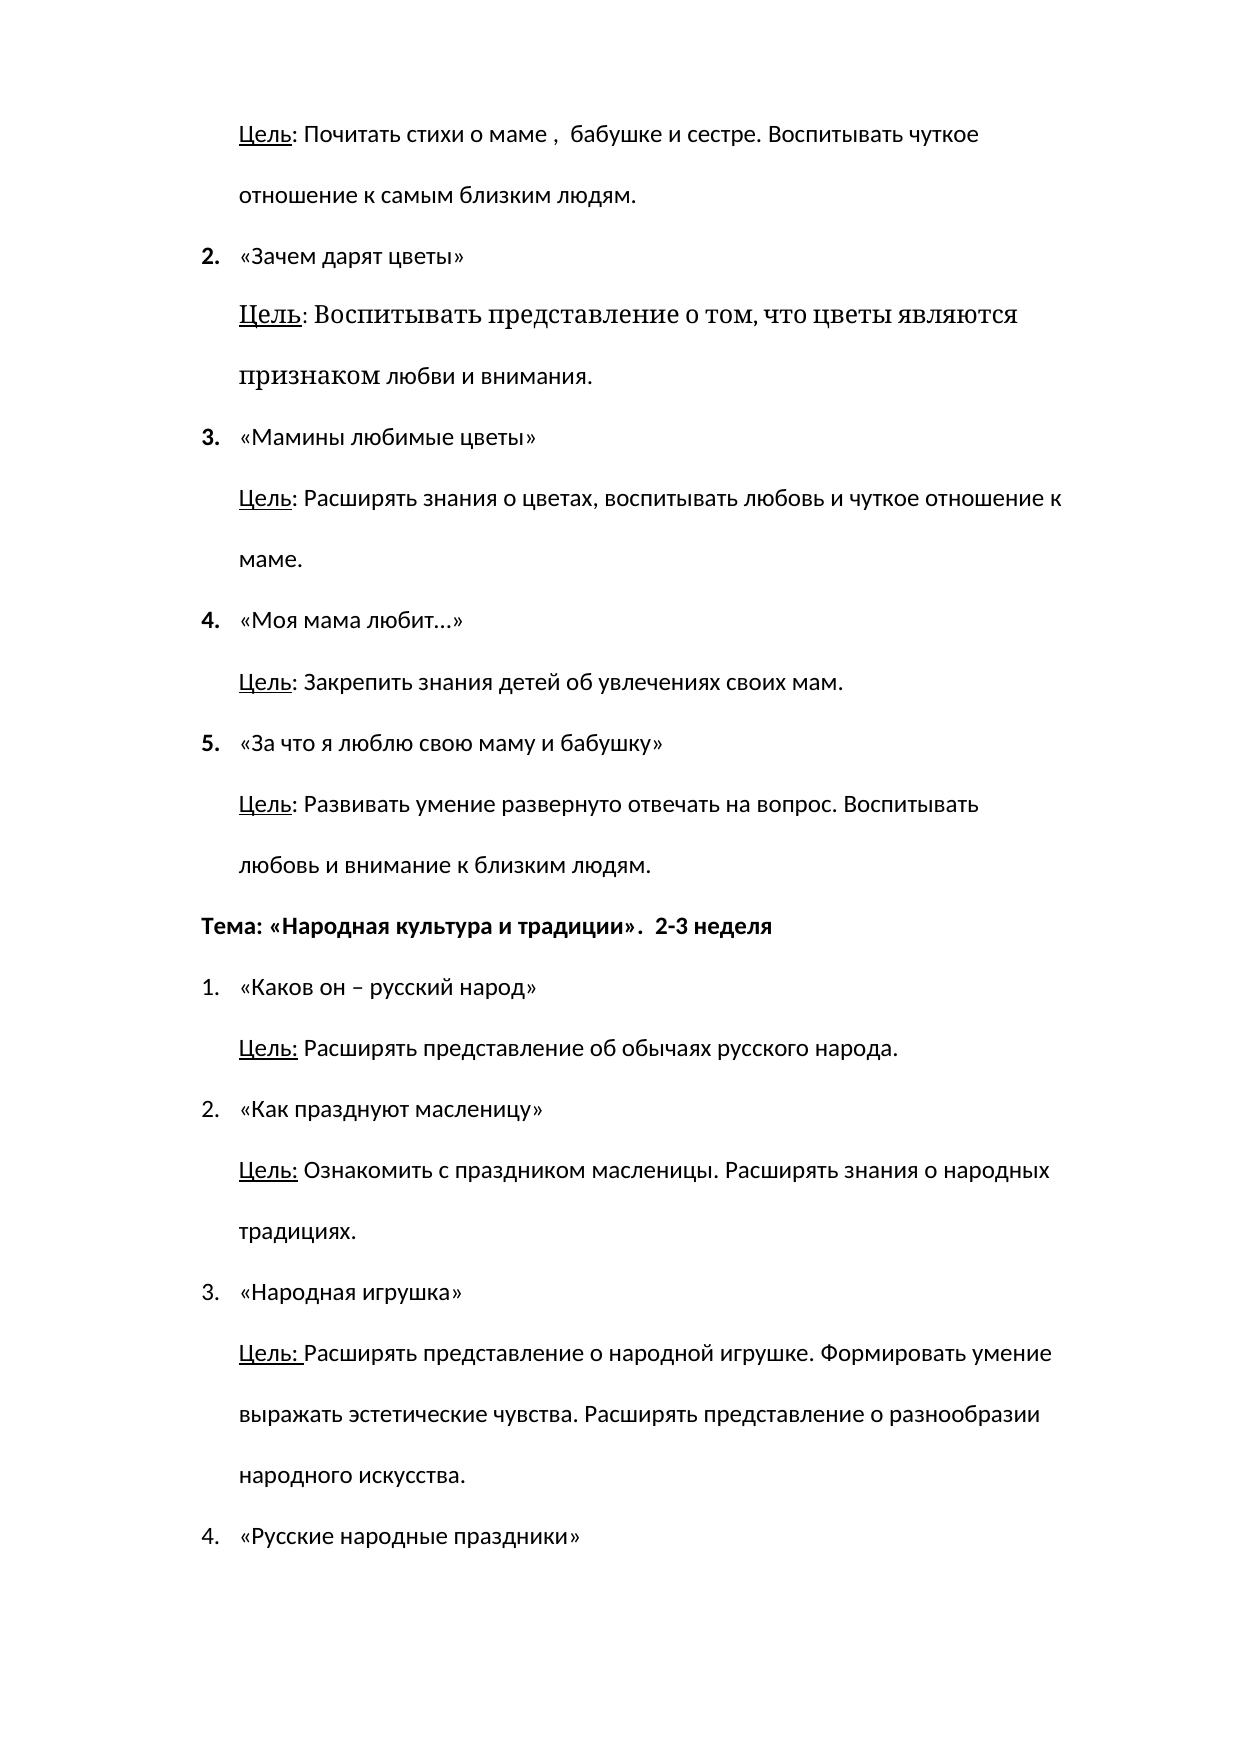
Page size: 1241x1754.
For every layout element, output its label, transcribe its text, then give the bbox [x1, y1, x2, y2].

list Цель: Развивать умение развернуто отвечать на вопрос. Воспитывать любовь и внимание к близким людям. [238, 788, 1063, 879]
list Цель: Ознакомить с праздником масленицы. Расширять знания о народных традициях. [238, 1154, 1063, 1246]
list «Каков он – русский народ» [201, 971, 1063, 1001]
list «Моя мама любит…» [201, 605, 1063, 635]
list Цель: Расширять представление об обычаях русского народа. [238, 1032, 1063, 1062]
list «Народная игрушка» [201, 1276, 1063, 1307]
list «Русские народные праздники» [201, 1520, 1063, 1551]
list Цель: Расширять представление о народной игрушке. Формировать умение выражать эстетические чувства. Расширять представление о разнообразии народного искусства. [238, 1337, 1063, 1490]
list Цель: Воспитывать представление о том, что цветы являются признаком любви и внимания. [238, 301, 1063, 391]
list «Как празднуют масленицу» [201, 1093, 1063, 1123]
list «Зачем дарят цветы» [201, 240, 1063, 271]
list «Мамины любимые цветы» [201, 422, 1063, 452]
list Тема: «Народная культура и традиции». 2-3 неделя [201, 910, 1063, 940]
list Цель: Расширять знания о цветах, воспитывать любовь и чуткое отношение к маме. [238, 483, 1063, 574]
list Цель: Почитать стихи о маме , бабушке и сестре. Воспитывать чуткое отношение к самым близким людям. [238, 118, 1063, 210]
list «За что я люблю свою маму и бабушку» [201, 727, 1063, 757]
list Цель: Закрепить знания детей об увлечениях своих мам. [238, 666, 1063, 696]
